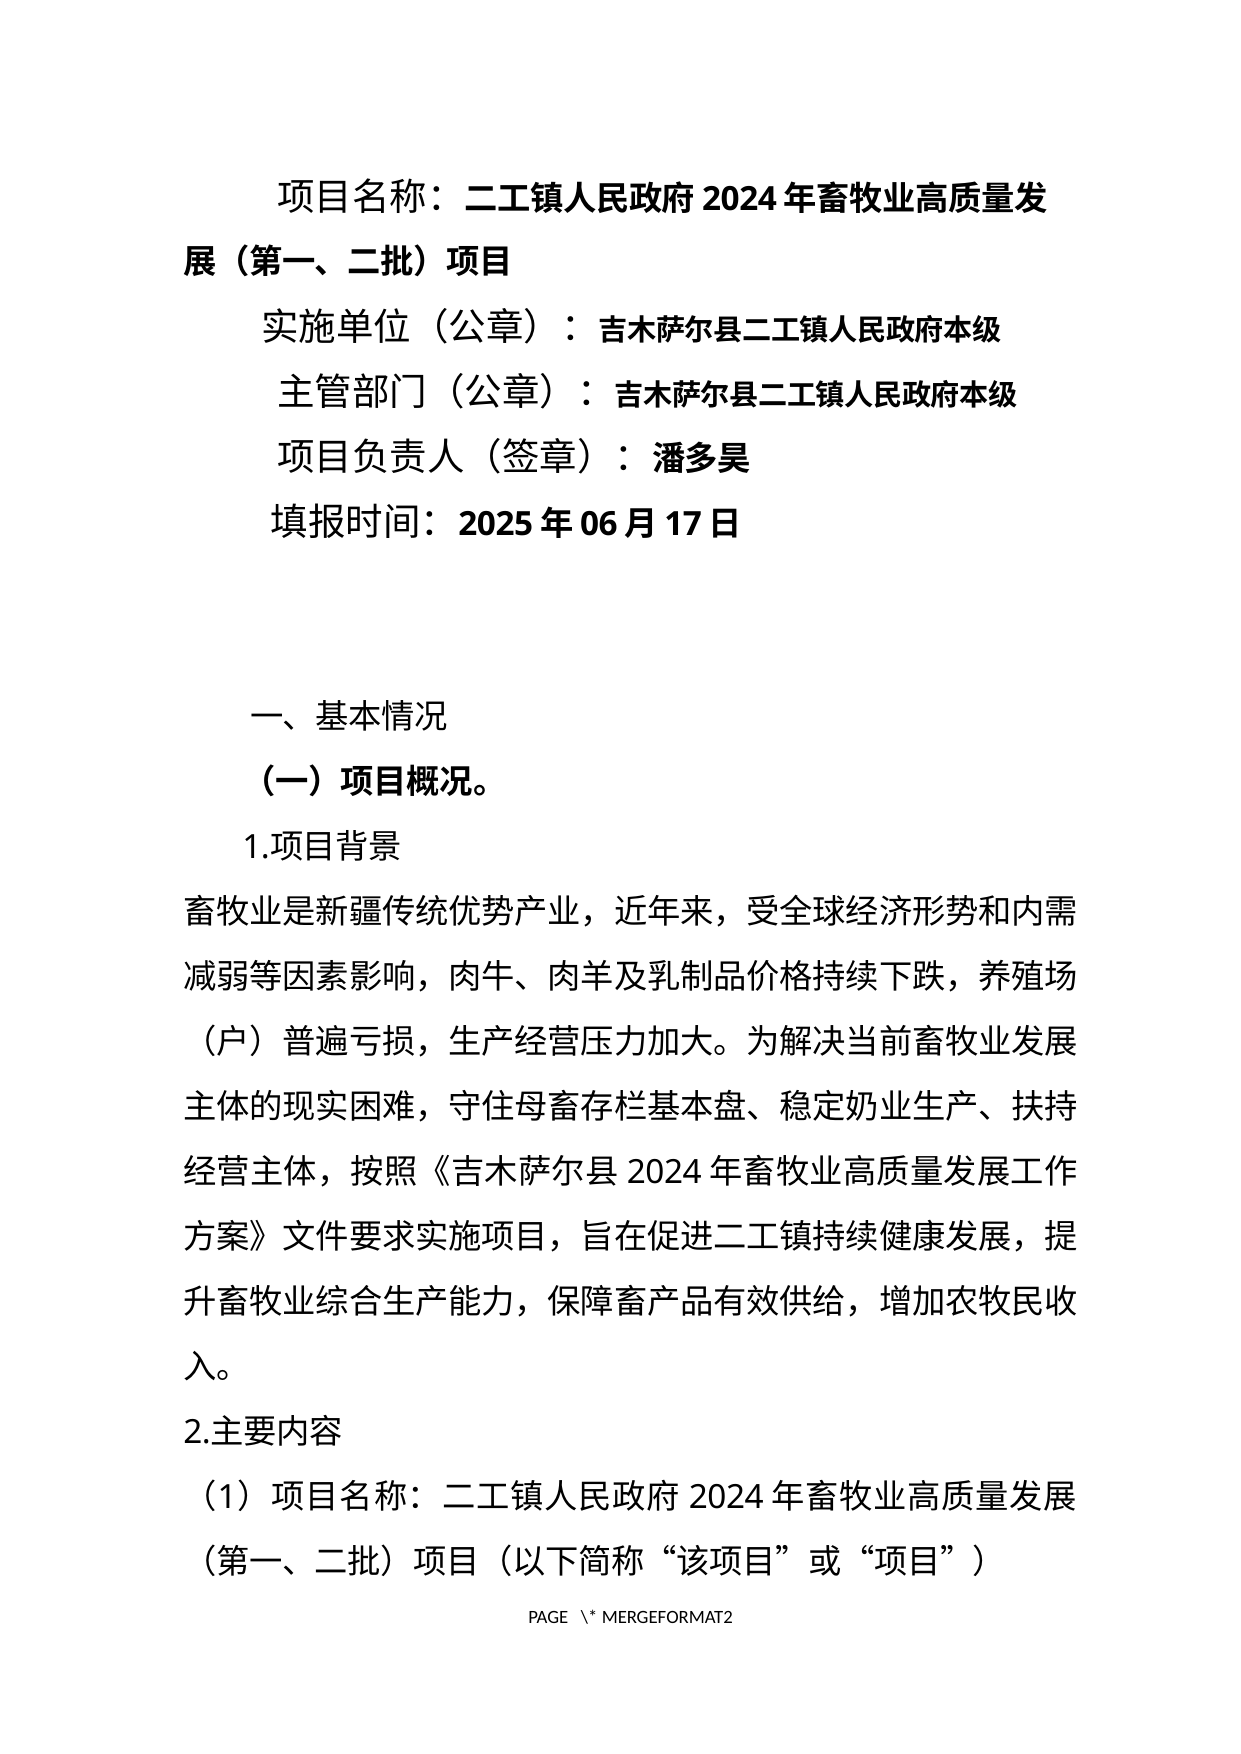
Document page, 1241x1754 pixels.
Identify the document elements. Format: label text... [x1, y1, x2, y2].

text 实施单位（公章）：吉木萨尔县二工镇人民政府本级 [183, 292, 1078, 357]
text 填报时间：2025年06月17日 [211, 487, 1078, 552]
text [183, 812, 1078, 1592]
text 主管部门（公章）：吉木萨尔县二工镇人民政府本级 [183, 357, 1078, 422]
text 项目负责人（签章）：潘多昊 [183, 422, 1078, 487]
text 项目名称：二工镇人民政府2024年畜牧业高质量发展（第一、二批）项目 [183, 162, 1078, 292]
text 一、基本情况 [183, 682, 1078, 747]
text （一）项目概况。 [183, 747, 1078, 812]
